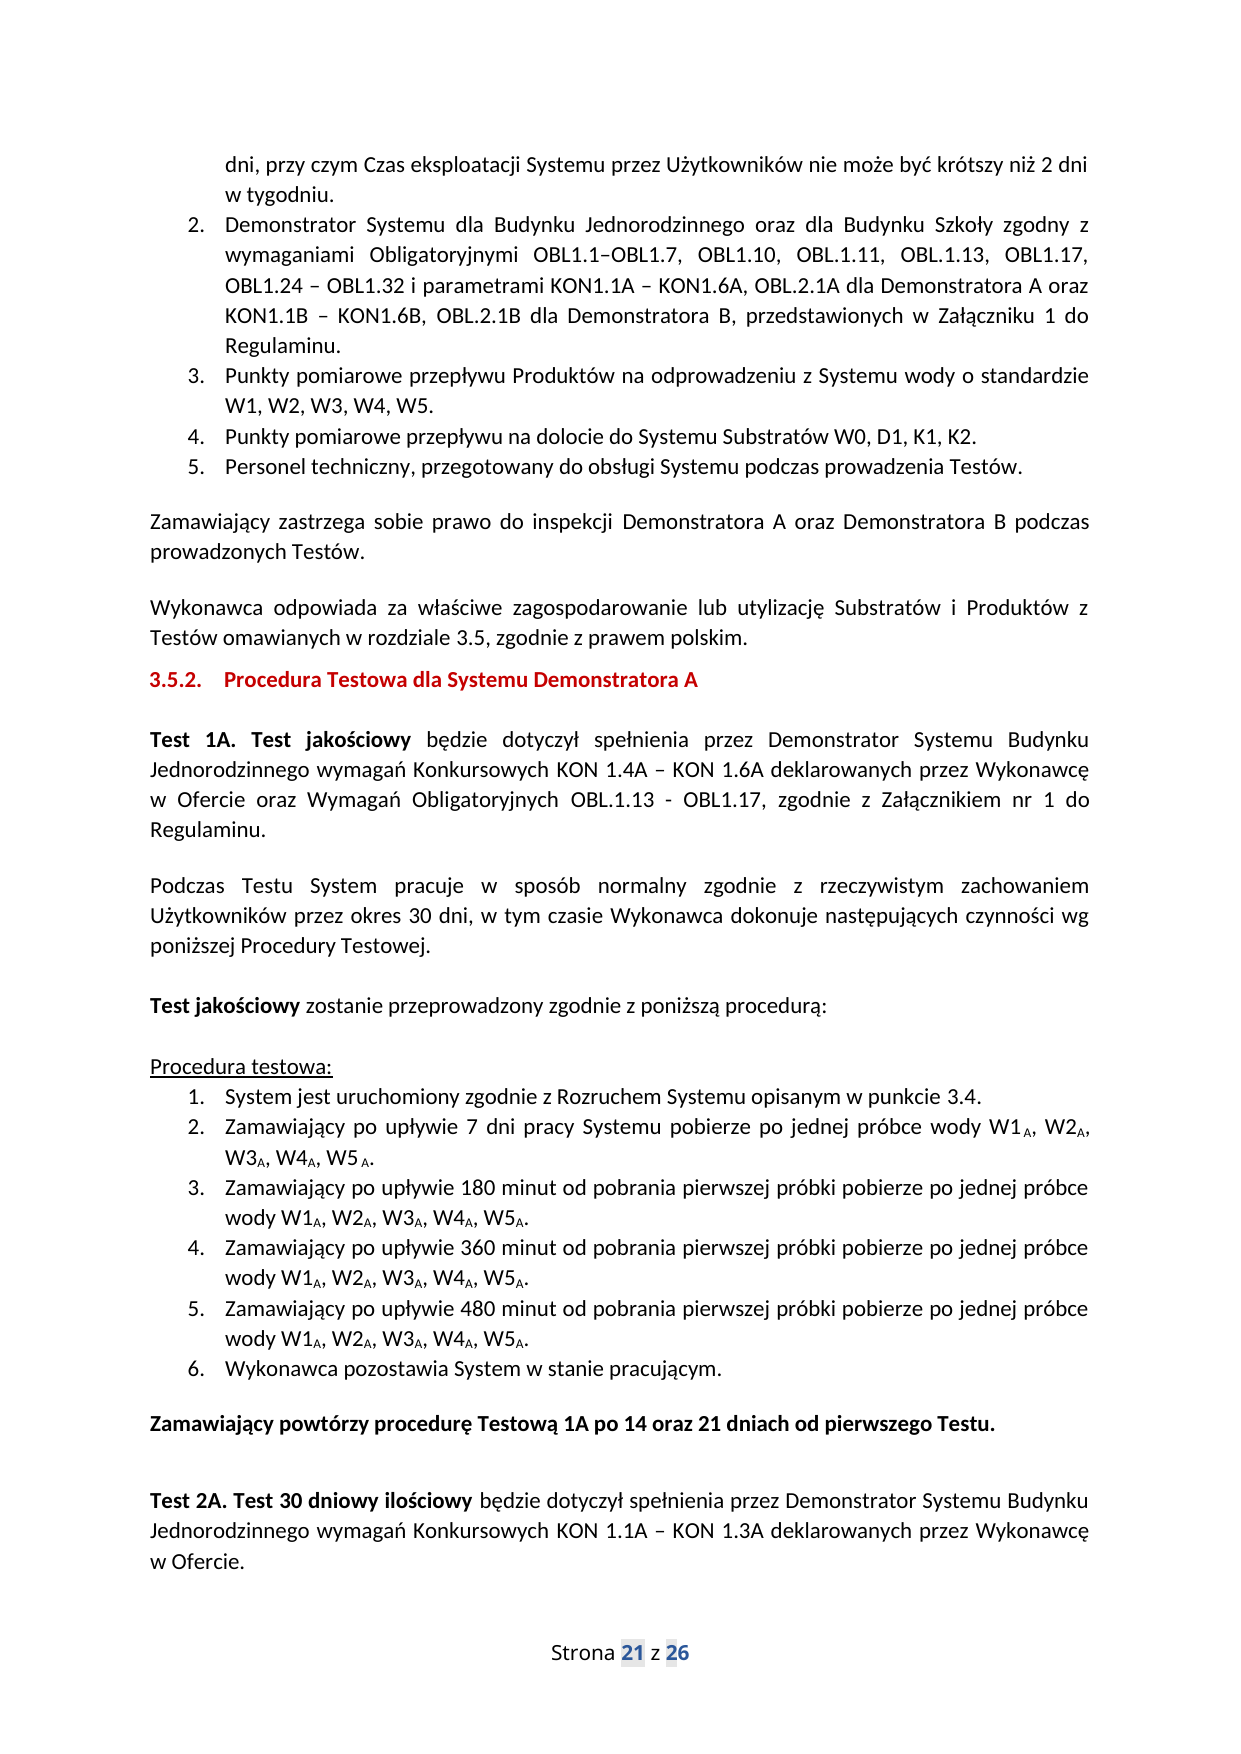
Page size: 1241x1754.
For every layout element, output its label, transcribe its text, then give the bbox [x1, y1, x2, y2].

text Zamawiający powtórzy procedurę Testową 1A po 14 oraz 21 dniach od pierwszego Testu. [150, 1409, 1090, 1437]
list Demonstrator Systemu dla Budynku Jednorodzinnego oraz dla Budynku Szkoły zgodny z wymaganiami Obligatoryjnymi OBL1.1–OBL1.7, OBL1.10, OBL.1.11, OBL.1.13, OBL1.17, OBL1.24 – OBL1.32 i parametrami KON1.1A – KON1.6A, OBL.2.1A dla Demonstratora A oraz KON1.1B – KON1.6B, OBL.2.1B dla Demonstratora B, przedstawionych w Załączniku 1 do Regulaminu. [187, 210, 1090, 359]
list Wykonawca pozostawia System w stanie pracującym. [187, 1354, 1090, 1382]
text Wykonawca odpowiada za właściwe zagospodarowanie lub utylizację Substratów i Produktów z Testów omawianych w rozdziale 3.4, zgodnie z prawem polskim. [150, 593, 1090, 651]
subtitle Procedura Testowa dla Systemu Demonstratora A [149, 666, 1090, 694]
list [187, 150, 1090, 208]
text Test jakościowy zostanie przeprowadzony zgodnie z poniższą procedurą: [150, 992, 1090, 1020]
text Zamawiający zastrzega sobie prawo do inspekcji Demonstratora A oraz Demonstratora B podczas prowadzonych Testów. [150, 507, 1090, 566]
list System jest uruchomiony zgodnie z Rozruchem Systemu opisanym w punkcie 3.4. [187, 1082, 1090, 1110]
text Test 1A. Test jakościowy będzie dotyczył spełnienia przez Demonstrator Systemu Budynku Jednorodzinnego wymagań Konkursowych KON 1.4A – KON 1.6A deklarowanych przez Wykonawcę w Ofercie oraz Wymagań Obligatoryjnych OBL.1.13 - OBL1.17, zgodnie z Załącznikiem nr 1 do Regulaminu. [150, 725, 1090, 844]
list Zamawiający po upływie 360 minut od pobrania pierwszej próbki pobierze po jednej próbce wody W1A, W2A, W3A, W4A, W5A. [187, 1233, 1090, 1292]
text Test 2A. Test 30 dniowy ilościowy będzie dotyczył spełnienia przez Demonstrator Systemu Budynku Jednorodzinnego wymagań Konkursowych KON 1.1A – KON 1.3A deklarowanych przez Wykonawcę w Ofercie. [150, 1486, 1090, 1575]
list Zamawiający po upływie 7 dni pracy Systemu pobierze po jednej próbce wody W1A, W2A, W3A, W4A, W5 A. [187, 1112, 1090, 1171]
text Procedura testowa: [150, 1052, 1090, 1080]
text Podczas Testu System pracuje w sposób normalny zgodnie z rzeczywistym zachowaniem Użytkowników przez okres 30 dni, w tym czasie Wykonawca dokonuje następujących czynności wg poniższej Procedury Testowej. [150, 871, 1090, 959]
list Zamawiający po upływie 180 minut od pobrania pierwszej próbki pobierze po jednej próbce wody W1A, W2A, W3A, W4A, W5A. [187, 1173, 1090, 1231]
list Punkty pomiarowe przepływu na dolocie do Systemu Substratów W0, D1, K1, K2. [187, 422, 1090, 450]
list Personel techniczny, przegotowany do obsługi Systemu podczas prowadzenia Testów. [187, 452, 1090, 480]
list Zamawiający po upływie 480 minut od pobrania pierwszej próbki pobierze po jednej próbce wody W1A, W2A, W3A, W4A, W5A. [187, 1294, 1090, 1352]
list Punkty pomiarowe przepływu Produktów na odprowadzeniu z Systemu wody o standardzie W1, W2, W3, W4, W5. [187, 361, 1090, 420]
